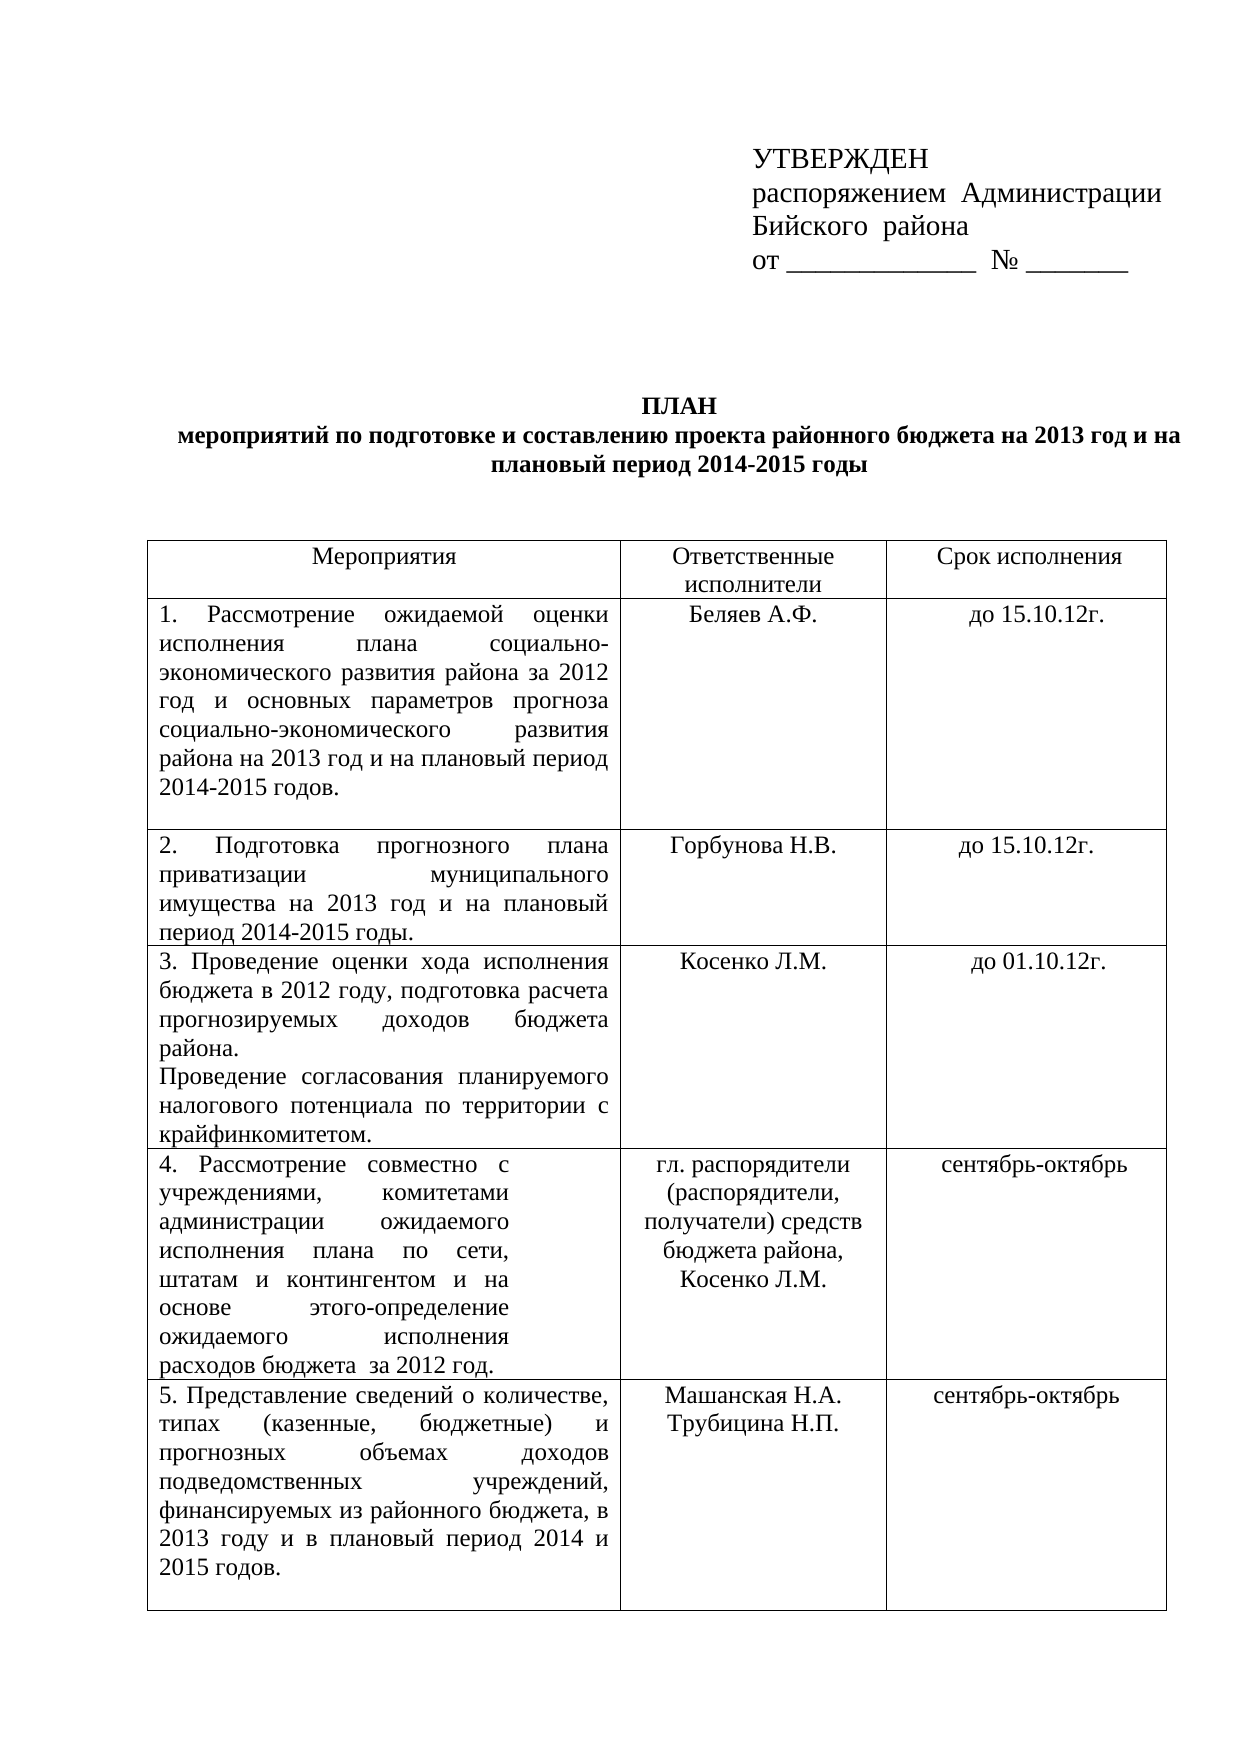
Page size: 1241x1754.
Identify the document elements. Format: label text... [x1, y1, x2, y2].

table_header Ответственные исполнители [621, 541, 886, 598]
table_cell сентябрь-октябрь [887, 1149, 1166, 1379]
table_cell 5. Представление сведений о количестве, типах (казенные, бюджетные) и прогнозных объемах доходов подведомственных учреждений, финансируемых из районного бюджета, в 2013 году и в плановый период 2014 и 2015 годов. [148, 1380, 620, 1610]
table_cell 4. Рассмотрение совместно с учреждениями, комитетами администрации ожидаемого исполнения плана по сети, штатам и контингентом и на основе этого-определение ожидаемого исполнения расходов бюджета за 2012 год. [148, 1149, 620, 1379]
table_cell гл. распорядители (распорядители, получатели) средств бюджета района, Косенко Л.М. [621, 1149, 886, 1379]
table_header Срок исполнения [887, 541, 1166, 598]
text мероприятий по подготовке и составлению проекта районного бюджета на 2013 год и на плановый период 2014-2015 годы [177, 420, 1181, 477]
table_cell Горбунова Н.В. [621, 830, 886, 945]
text ПЛАН [177, 391, 1181, 420]
table_cell до 01.10.12г. [887, 946, 1166, 1148]
table_header Мероприятия [148, 541, 620, 598]
table_cell сентябрь-октябрь [887, 1380, 1166, 1610]
table_cell 2. Подготовка прогнозного плана приватизации муниципального имущества на 2013 год и на плановый период 2014-2015 годы. [148, 830, 620, 945]
table_cell Косенко Л.М. [621, 946, 886, 1148]
table_cell Беляев А.Ф. [621, 599, 886, 829]
table_cell 3. Проведение оценки хода исполнения бюджета в 2012 году, подготовка расчета прогнозируемых доходов бюджета района. Проведение согласования планируемого налогового потенциала по территории с крайфинкомитетом. [148, 946, 620, 1148]
table_cell 1. Рассмотрение ожидаемой оценки исполнения плана социально-экономического развития района за 2012 год и основных параметров прогноза социально-экономического развития района на 2013 год и на плановый период 2014-2015 годов. [148, 599, 620, 829]
table_cell Машанская Н.А. Трубицина Н.П. [621, 1380, 886, 1610]
table_cell до 15.10.12г. [887, 599, 1166, 829]
table_cell до 15.10.12г. [887, 830, 1166, 945]
